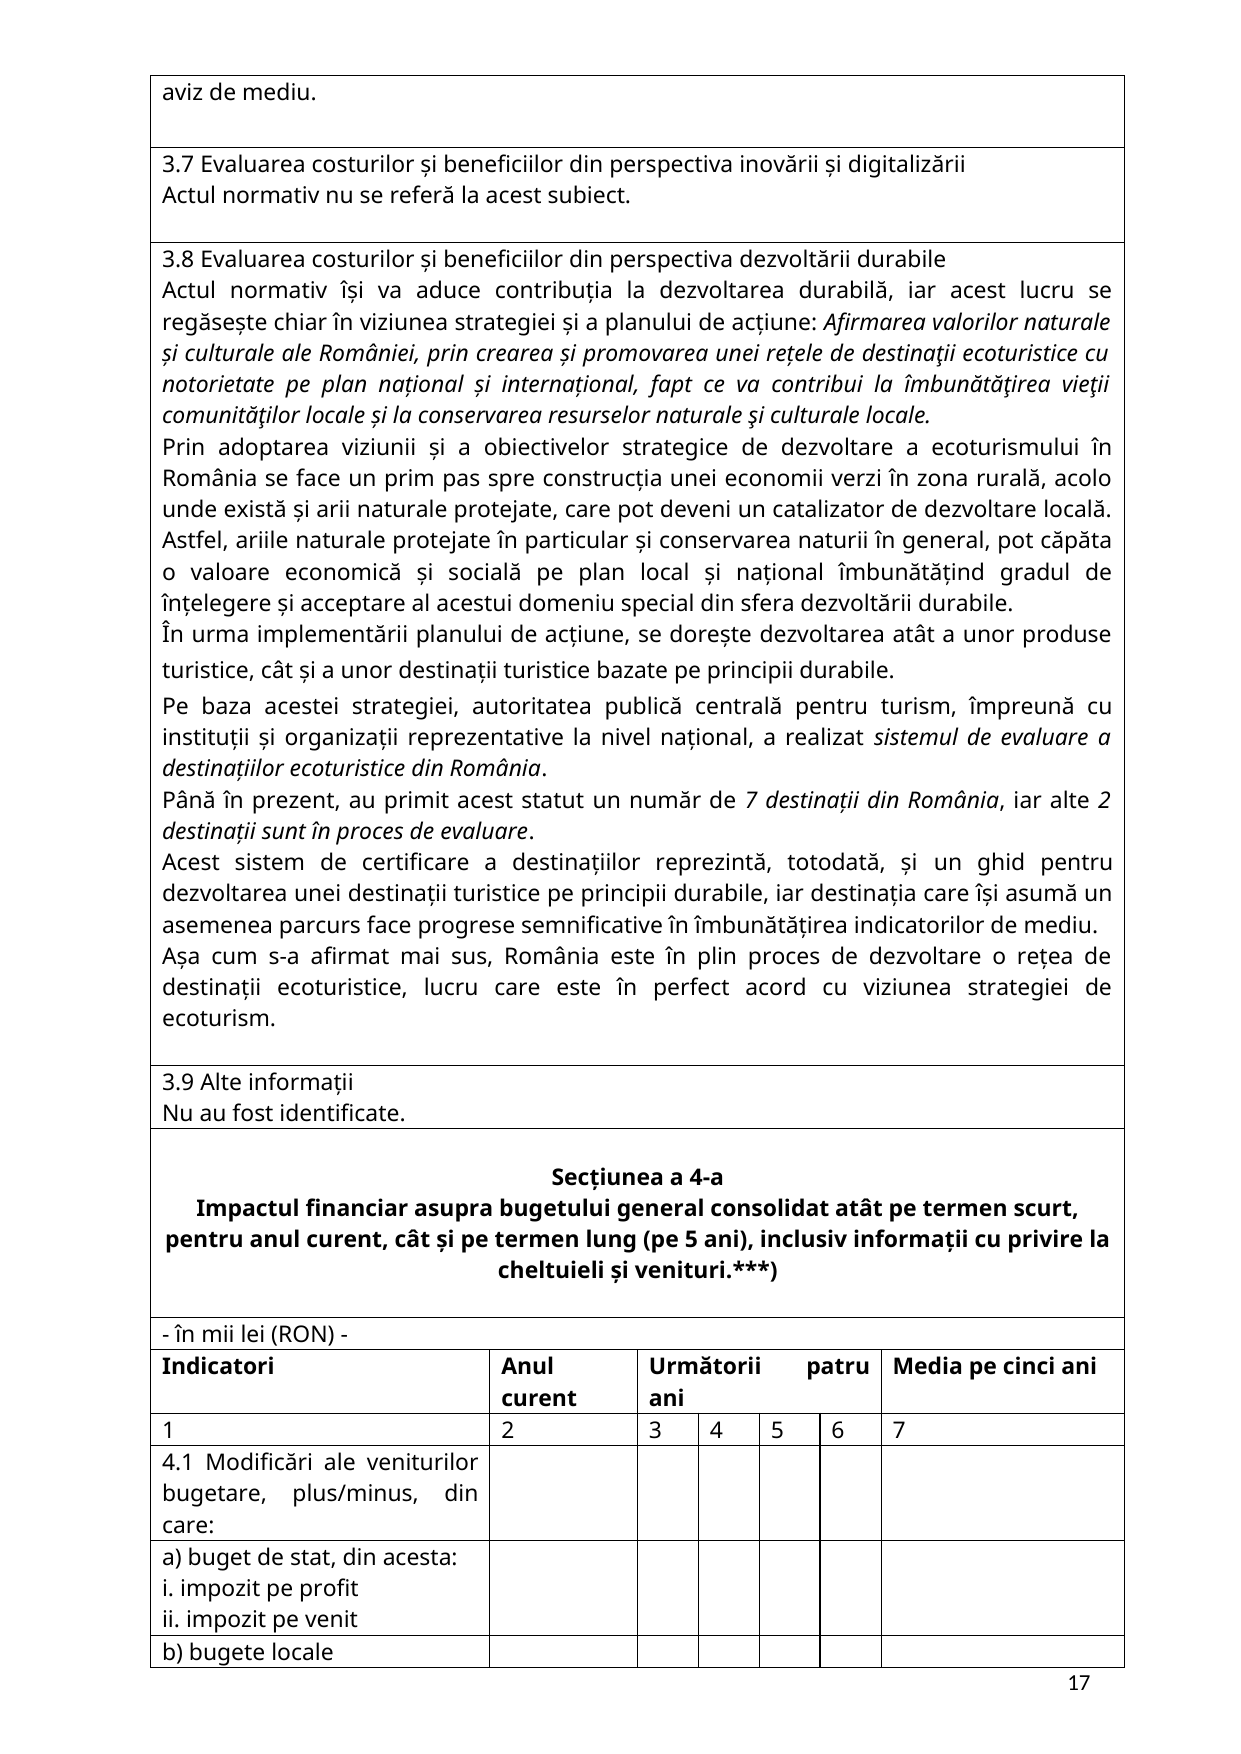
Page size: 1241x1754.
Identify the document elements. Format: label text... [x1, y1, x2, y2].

table_cell [638, 1636, 698, 1667]
table_cell [821, 1446, 881, 1540]
table_cell [821, 1541, 881, 1634]
table_cell 3.8 Evaluarea costurilor și beneficiilor din perspectiva dezvoltării durabile Actul normativ își va aduce contribuția la dezvoltarea durabilă, iar acest lucru se regăsește chiar în viziunea strategiei și a planului de acțiune: Afirmarea valorilor naturale și culturale ale României, prin crearea și promovarea unei rețele de destinaţii ecoturistice cu notorietate pe plan național și internațional, fapt ce va contribui la îmbunătăţirea vieţii comunităţilor locale și la conservarea resurselor naturale şi culturale locale. Prin adoptarea viziunii și a obiectivelor strategice de dezvoltare a ecoturismului în România se face un prim pas spre construcția unei economii verzi în zona rurală, acolo unde există și arii naturale protejate, care pot deveni un catalizator de dezvoltare locală. Astfel, ariile naturale protejate în particular și conservarea naturii în general, pot căpăta o valoare economică și socială pe plan local și național îmbunătățind gradul de înțelegere și acceptare al acestui domeniu special din sfera dezvoltării durabile. În urma implementării planului de acțiune, se dorește dezvoltarea atât a unor produse turistice, cât și a unor destinații turistice bazate pe principii durabile. Pe baza acestei strategiei, autoritatea publică centrală pentru turism, împreună cu instituții și organizații reprezentative la nivel național, a realizat sistemul de evaluare a destinațiilor ecoturistice din România. Până în prezent, au primit acest statut un număr de 7 destinații din România, iar alte 2 destinații sunt în proces de evaluare. Acest sistem de certificare a destinațiilor reprezintă, totodată, și un ghid pentru dezvoltarea unei destinații turistice pe principii durabile, iar destinația care își asumă un asemenea parcurs face progrese semnificative în îmbunătățirea indicatorilor de mediu. Așa cum s-a afirmat mai sus, România este în plin proces de dezvoltare o rețea de destinații ecoturistice, lucru care este în perfect acord cu viziunea strategiei de ecoturism. [151, 243, 1124, 1065]
table_cell 2 [490, 1414, 637, 1445]
table_cell [882, 1446, 1124, 1540]
table_cell 3 [638, 1414, 698, 1445]
table_cell [490, 1541, 637, 1634]
table_cell Anul curent [490, 1350, 637, 1413]
table_cell a) buget de stat, din acesta: i. impozit pe profit ii. impozit pe venit [151, 1541, 489, 1634]
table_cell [151, 76, 1124, 147]
table_cell [490, 1446, 637, 1540]
table_cell Următorii patru ani [638, 1350, 881, 1413]
table_cell 3.9 Alte informații Nu au fost identificate. [151, 1066, 1124, 1128]
table_cell Media pe cinci ani [882, 1350, 1124, 1413]
table_cell [882, 1636, 1124, 1667]
table_cell [638, 1541, 698, 1634]
table_cell [490, 1636, 637, 1667]
table_cell 6 [821, 1414, 881, 1445]
table_cell 3.7 Evaluarea costurilor și beneficiilor din perspectiva inovării și digitalizării Actul normativ nu se referă la acest subiect. [151, 148, 1124, 242]
table_cell [699, 1446, 759, 1540]
table_cell [699, 1636, 759, 1667]
table_cell Secțiunea a 4-a Impactul financiar asupra bugetului general consolidat atât pe termen scurt, pentru anul curent, cât şi pe termen lung (pe 5 ani), inclusiv informații cu privire la cheltuieli și venituri.***) [151, 1129, 1124, 1317]
table_cell 1 [151, 1414, 489, 1445]
table_cell [760, 1636, 819, 1667]
table_cell [760, 1541, 819, 1634]
table_cell [821, 1636, 881, 1667]
table_cell [699, 1541, 759, 1634]
table_cell 4 [699, 1414, 759, 1445]
table_cell 4.1 Modificări ale veniturilor bugetare, plus/minus, din care: [151, 1446, 489, 1540]
table_cell [882, 1541, 1124, 1634]
table_cell - în mii lei (RON) - [151, 1318, 1124, 1349]
table_cell Indicatori [151, 1350, 489, 1413]
table_cell 5 [760, 1414, 819, 1445]
table_cell [760, 1446, 819, 1540]
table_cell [151, 1636, 489, 1667]
table_cell [638, 1446, 698, 1540]
table_cell 7 [882, 1414, 1124, 1445]
